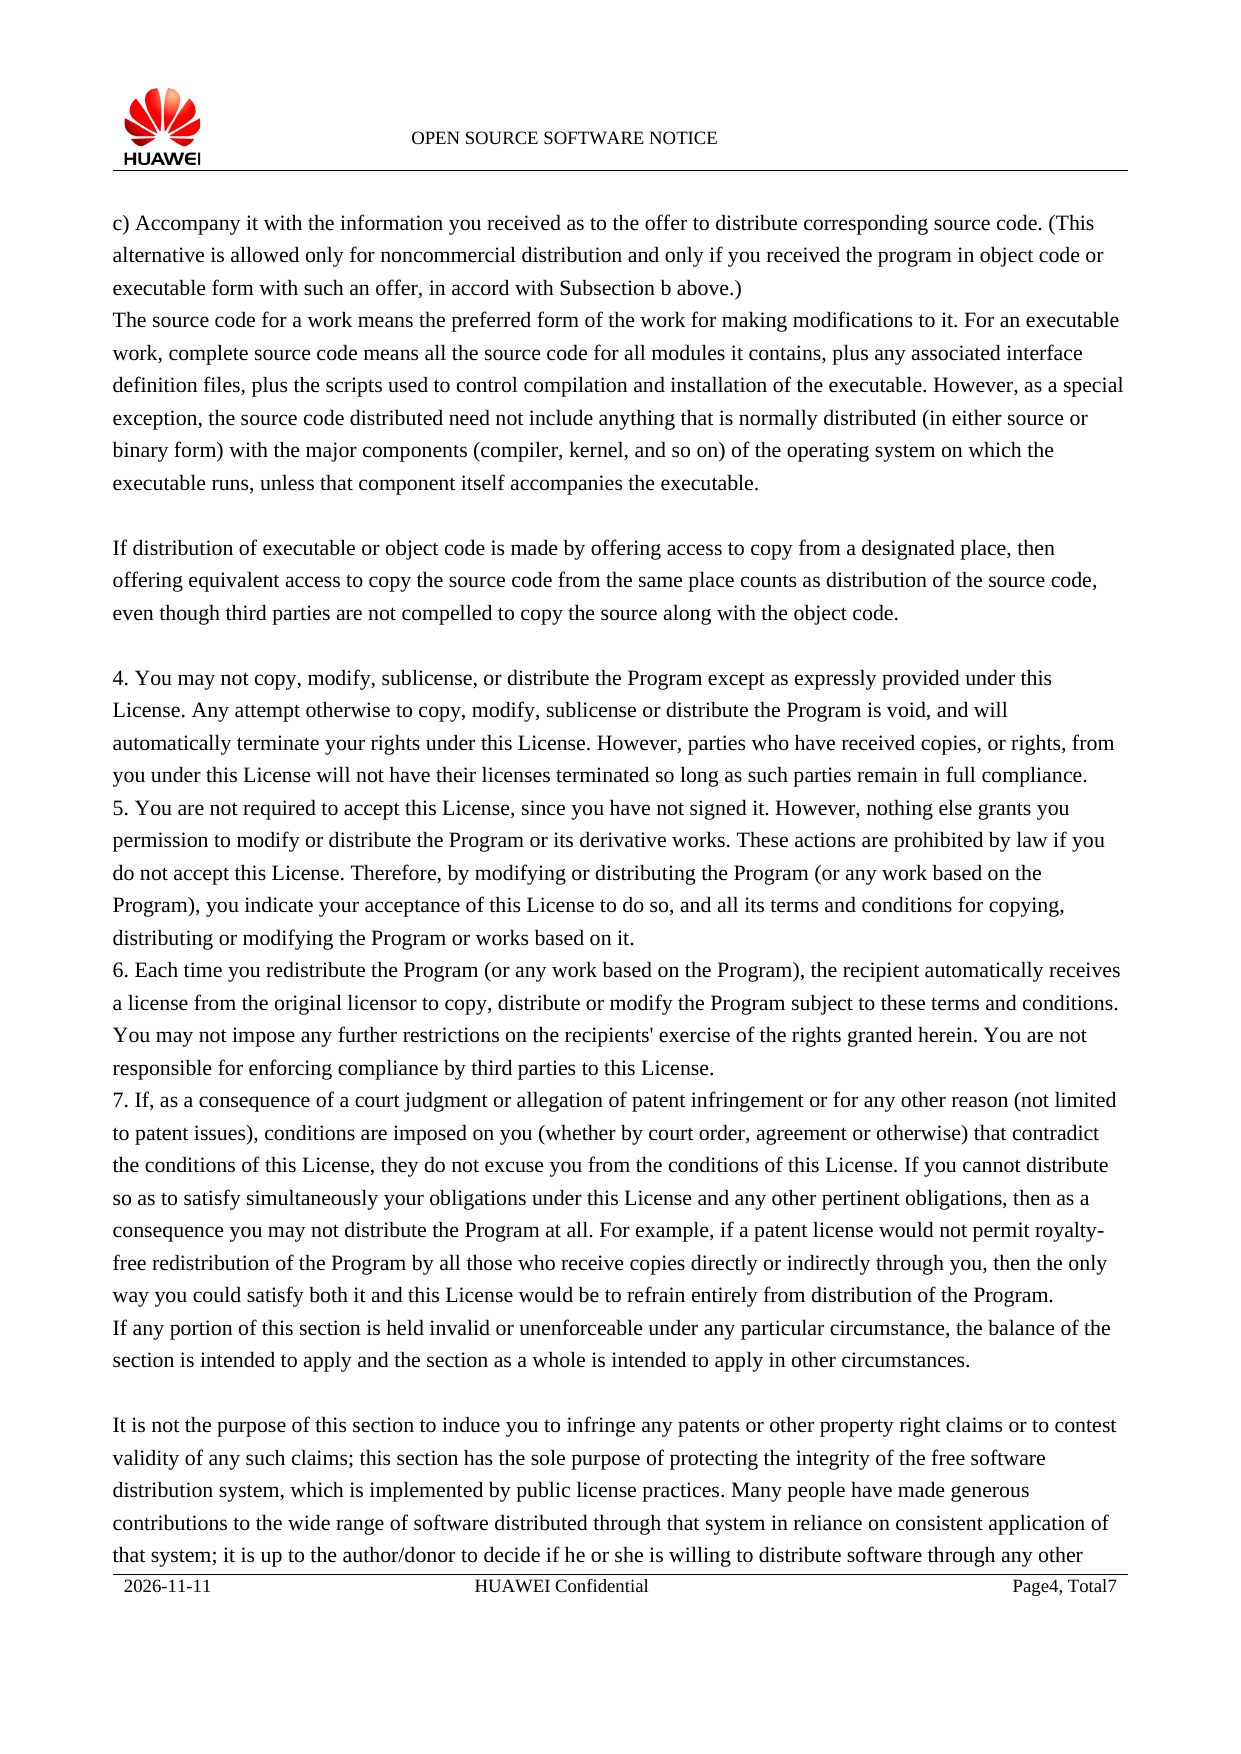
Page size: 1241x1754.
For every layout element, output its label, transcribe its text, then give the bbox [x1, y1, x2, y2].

picture [124, 88, 201, 165]
